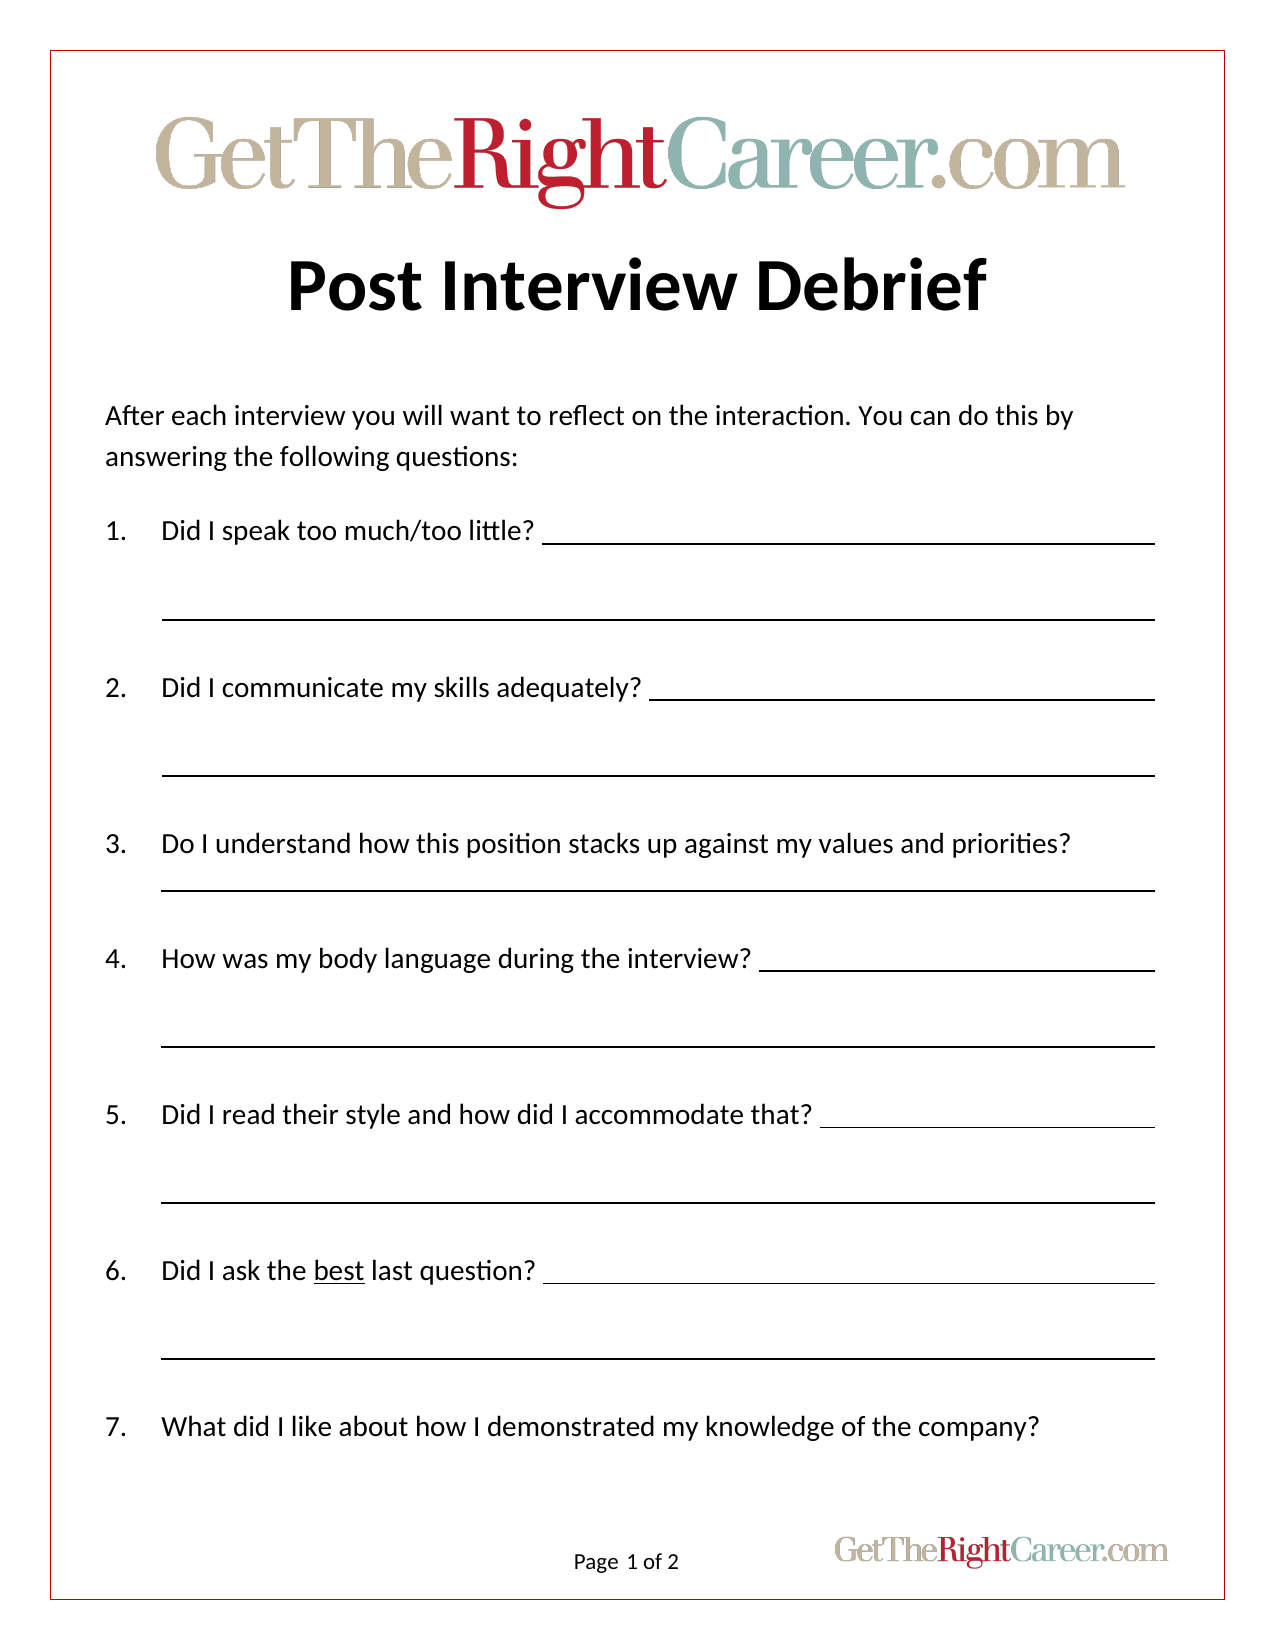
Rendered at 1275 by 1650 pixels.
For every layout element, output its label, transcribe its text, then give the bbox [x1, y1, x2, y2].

picture [150, 105, 1125, 213]
list Did I ask the best last question? [105, 1252, 1170, 1288]
list Do I understand how this position stacks up against my values and priorities? [105, 825, 1170, 860]
text After each interview you will want to reflect on the interaction. You can do this by answering the following questions: [105, 397, 1170, 474]
text Post Interview Debrief [105, 238, 1170, 329]
picture [833, 1532, 1169, 1570]
list Did I speak too much/too little? [105, 512, 1170, 548]
list Did I read their style and how did I accommodate that? [105, 1096, 1170, 1132]
list How was my body language during the interview? [105, 940, 1170, 976]
list What did I like about how I demonstrated my knowledge of the company? [105, 1408, 1170, 1444]
list Did I communicate my skills adequately? [105, 669, 1170, 704]
